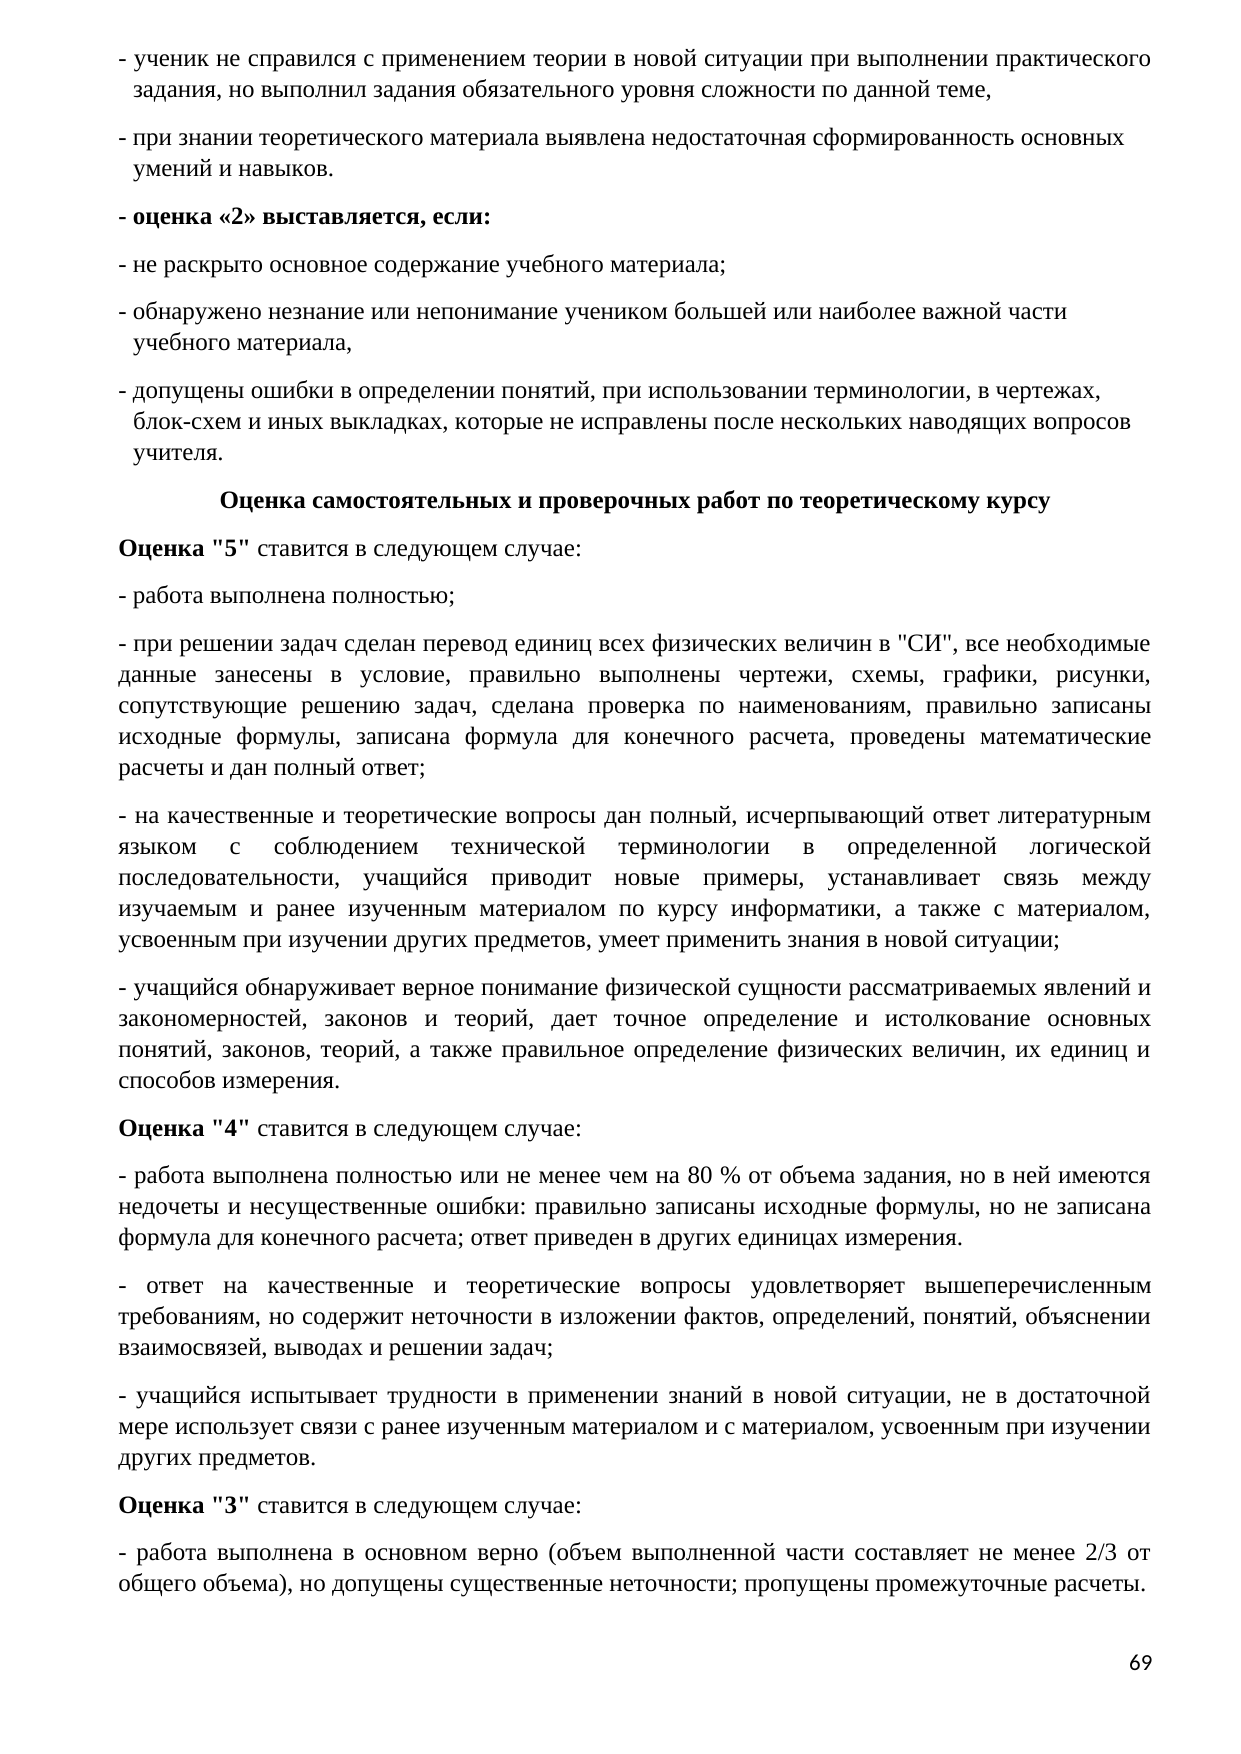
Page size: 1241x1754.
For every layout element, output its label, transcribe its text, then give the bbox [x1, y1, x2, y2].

text Оценка самостоятельных и проверочных работ по теоретическому курсу [118, 485, 1152, 514]
text - работа выполнена в основном верно (объем выполненной части составляет не менее 2/3 от общего объема), но допущены существенные неточности; пропущены промежуточные расчеты. [118, 1537, 1152, 1597]
text - оценка «2» выставляется, если: [118, 201, 1152, 230]
text - на качественные и теоретические вопросы дан полный, исчерпывающий ответ литературным языком с соблюдением технической терминологии в определенной логической последовательности, учащийся приводит новые примеры, устанавливает связь между изучаемым и ранее изученным материалом по курсу информатики, а также с материалом, усвоенным при изучении других предметов, умеет применить знания в новой ситуации; [118, 800, 1152, 953]
text Оценка "3" ставится в следующем случае: [118, 1490, 1152, 1518]
text - допущены ошибки в определении понятий, при использовании терминологии, в чертежах, блок-схем и иных выкладках, которые не исправлены после нескольких наводящих вопросов учителя. [118, 375, 1152, 466]
text - учащийся обнаруживает верное понимание физической сущности рассматриваемых явлений и закономерностей, законов и теорий, дает точное определение и истолкование основных понятий, законов, теорий, а также правильное определение физических величин, их единиц и способов измерения. [118, 972, 1152, 1094]
text - работа выполнена полностью или не менее чем на 80 % от объема задания, но в ней имеются недочеты и несущественные ошибки: правильно записаны исходные формулы, но не записана формула для конечного расчета; ответ приведен в других единицах измерения. [118, 1160, 1152, 1251]
text - ответ на качественные и теоретические вопросы удовлетворяет вышеперечисленным требованиям, но содержит неточности в изложении фактов, определений, понятий, объяснении взаимосвязей, выводах и решении задач; [118, 1270, 1152, 1361]
text Оценка "5" ставится в следующем случае: [118, 533, 1152, 561]
text - работа выполнена полностью; [118, 580, 1152, 609]
text - учащийся испытывает трудности в применении знаний в новой ситуации, не в достаточной мере использует связи с ранее изученным материалом и с материалом, усвоенным при изучении других предметов. [118, 1380, 1152, 1471]
text - ученик не справился с применением теории в новой ситуации при выполнении практического задания, но выполнил задания обязательного уровня сложности по данной теме, [118, 43, 1152, 103]
text Оценка "4" ставится в следующем случае: [118, 1113, 1152, 1141]
text - обнаружено незнание или непонимание учеником большей или наиболее важной части учебного материала, [118, 296, 1152, 356]
text - при решении задач сделан перевод единиц всех физических величин в "СИ", все необходимые данные занесены в условие, правильно выполнены чертежи, схемы, графики, рисунки, сопутствующие решению задач, сделана проверка по наименованиям, правильно записаны исходные формулы, записана формула для конечного расчета, проведены математические расчеты и дан полный ответ; [118, 628, 1152, 781]
text - при знании теоретического материала выявлена недостаточная сформированность основных умений и навыков. [118, 122, 1152, 182]
text - не раскрыто основное содержание учебного материала; [118, 249, 1152, 277]
